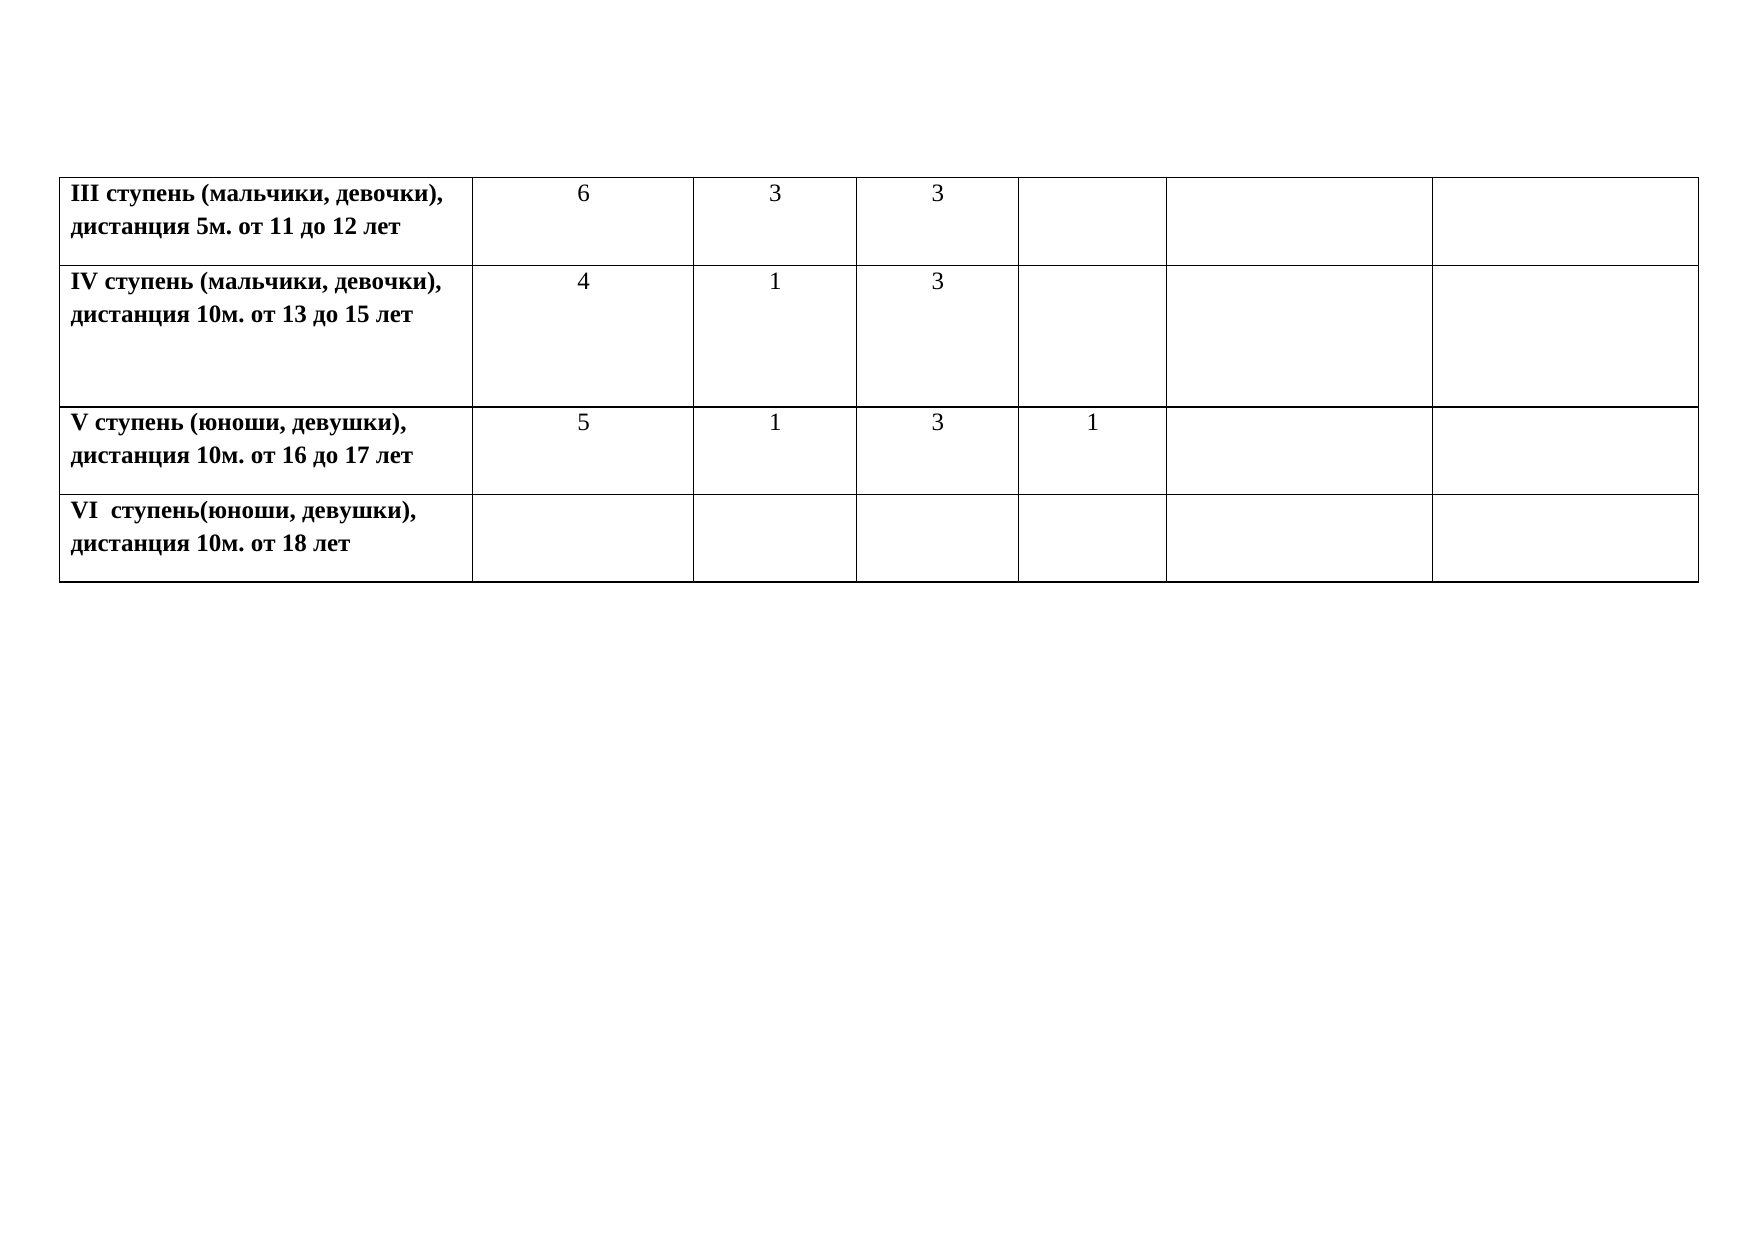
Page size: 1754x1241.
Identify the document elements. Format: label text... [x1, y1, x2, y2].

table_cell 1 [1019, 408, 1166, 494]
table_cell 1 [694, 408, 856, 494]
table_cell [1019, 495, 1166, 581]
table_cell [694, 495, 856, 581]
table_cell V ступень (юноши, девушки), дистанция 10м. от 16 до 17 лет [60, 408, 472, 494]
table_cell [1167, 408, 1432, 494]
table_cell [1433, 266, 1698, 406]
table_cell [1433, 408, 1698, 494]
table_cell 5 [473, 408, 693, 494]
table_cell [857, 495, 1018, 581]
table_cell VI ступень(юноши, девушки), дистанция 10м. от 18 лет [60, 495, 472, 581]
table_cell III ступень (мальчики, девочки), дистанция 5м. от 11 до 12 лет [60, 178, 472, 265]
table_cell [1167, 266, 1432, 406]
table_cell [1019, 266, 1166, 406]
table_cell 4 [473, 266, 693, 406]
table_cell [1433, 178, 1698, 265]
table_cell IV ступень (мальчики, девочки), дистанция 10м. от 13 до 15 лет [60, 266, 472, 406]
table_cell 3 [857, 408, 1018, 494]
table_cell 6 [473, 178, 693, 265]
table_cell 1 [694, 266, 856, 406]
table_cell [1167, 178, 1432, 265]
table_cell 3 [857, 178, 1018, 265]
table_cell [1019, 178, 1166, 265]
table_cell 3 [694, 178, 856, 265]
table_cell [1167, 495, 1432, 581]
table_cell [473, 495, 693, 581]
table_cell [1433, 495, 1698, 581]
table_cell 3 [857, 266, 1018, 406]
